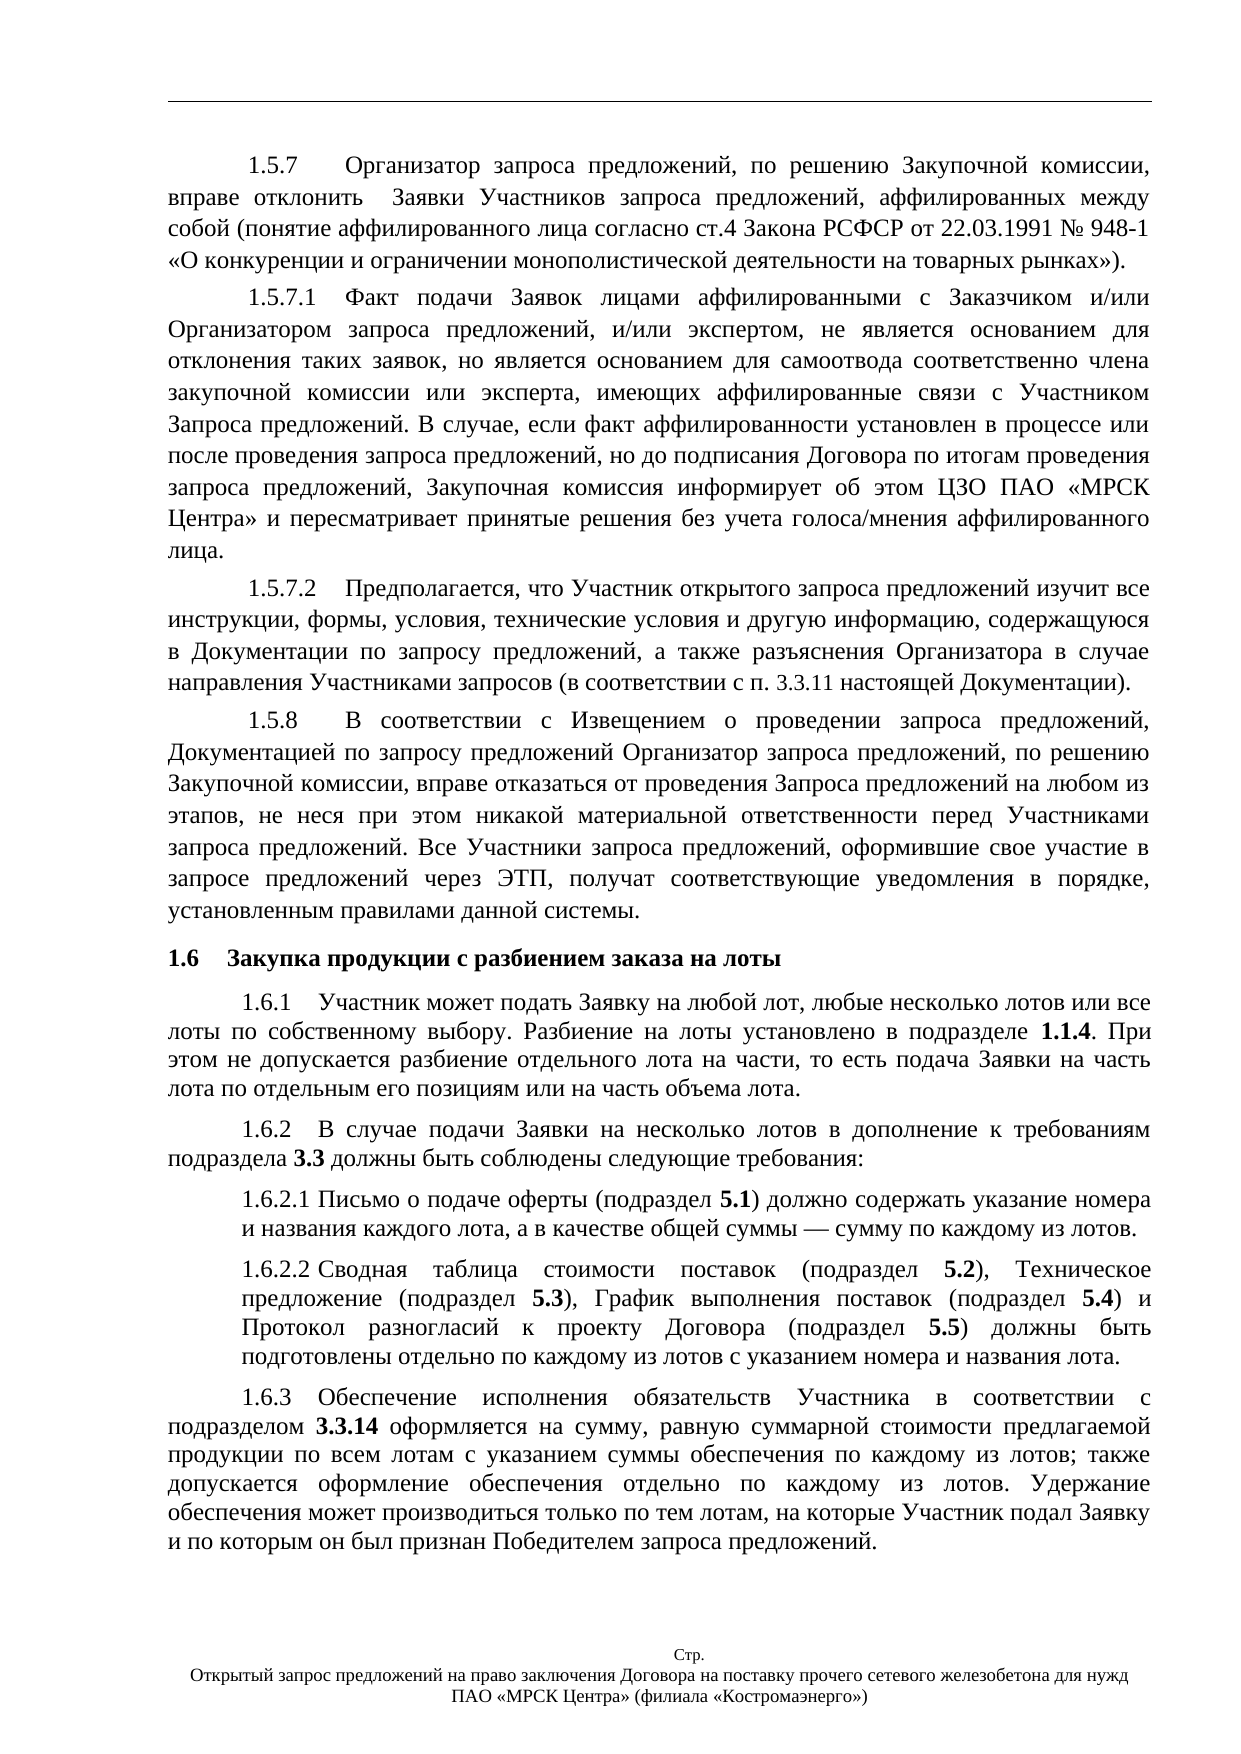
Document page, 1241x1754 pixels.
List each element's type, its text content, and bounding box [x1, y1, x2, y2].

list Организатор запроса предложений, по решению Закупочной комиссии, вправе отклонить Заявки Участников запроса предложений, аффилированных между собой (понятие аффилированного лица согласно ст.4 Закона РСФСР от 22.03.1991 № 948-1 «О конкуренции и ограничении монополистической деятельности на товарных рынках»). [168, 150, 1150, 273]
list Предполагается, что Участник открытого запроса предложений изучит все инструкции, формы, условия, технические условия и другую информацию, содержащуюся в Документации по запросу предложений, а также разъяснения Организатора в случае направления Участниками запросов (в соответствии с п. 3.3.11 настоящей Документации). [168, 573, 1150, 696]
subtitle В случае подачи Заявки на несколько лотов в дополнение к требованиям подраздела 3.3 должны быть соблюдены следующие требования: [168, 1114, 1152, 1172]
subtitle Закупка продукции с разбиением заказа на лоты [168, 943, 1152, 972]
list Факт подачи Заявок лицами аффилированными с Заказчиком и/или Организатором запроса предложений, и/или экспертом, не является основанием для отклонения таких заявок, но является основанием для самоотвода соответственно члена закупочной комиссии или эксперта, имеющих аффилированные связи с Участником Запроса предложений. В случае, если факт аффилированности установлен в процессе или после проведения запроса предложений, но до подписания Договора по итогам проведения запроса предложений, Закупочная комиссия информирует об этом ЦЗО ПАО «МРСК Центра» и пересматривает принятые решения без учета голоса/мнения аффилированного лица. [168, 282, 1150, 564]
subtitle Обеспечение исполнения обязательств Участника в соответствии с подразделом 3.3.14 оформляется на сумму, равную суммарной стоимости предлагаемой продукции по всем лотам с указанием суммы обеспечения по каждому из лотов; также допускается оформление обеспечения отдельно по каждому из лотов. Удержание обеспечения может производиться только по тем лотам, на которые Участник подал Заявку и по которым он был признан Победителем запроса предложений. [168, 1382, 1152, 1554]
list В соответствии с Извещением о проведении запроса предложений, Документацией по запросу предложений Организатор запроса предложений, по решению Закупочной комиссии, вправе отказаться от проведения Запроса предложений на любом из этапов, не неся при этом никакой материальной ответственности перед Участниками запроса предложений. Все Участники запроса предложений, оформившие свое участие в запросе предложений через ЭТП, получат соответствующие уведомления в порядке, установленным правилами данной системы. [168, 705, 1150, 923]
subtitle Участник может подать Заявку на любой лот, любые несколько лотов или все лоты по собственному выбору. Разбиение на лоты установлено в подразделе 1.1.4. При этом не допускается разбиение отдельного лота на части, то есть подача Заявки на часть лота по отдельным его позициям или на часть объема лота. [168, 987, 1152, 1102]
subtitle Сводная таблица стоимости поставок (подраздел 5.2), Техническое предложение (подраздел 5.3), График выполнения поставок (подраздел 5.4) и Протокол разногласий к проекту Договора (подраздел 5.5) должны быть подготовлены отдельно по каждому из лотов с указанием номера и названия лота. [241, 1254, 1152, 1369]
subtitle Письмо о подаче оферты (подраздел 5.1) должно содержать указание номера и названия каждого лота, а в качестве общей суммы — сумму по каждому из лотов. [241, 1184, 1152, 1242]
